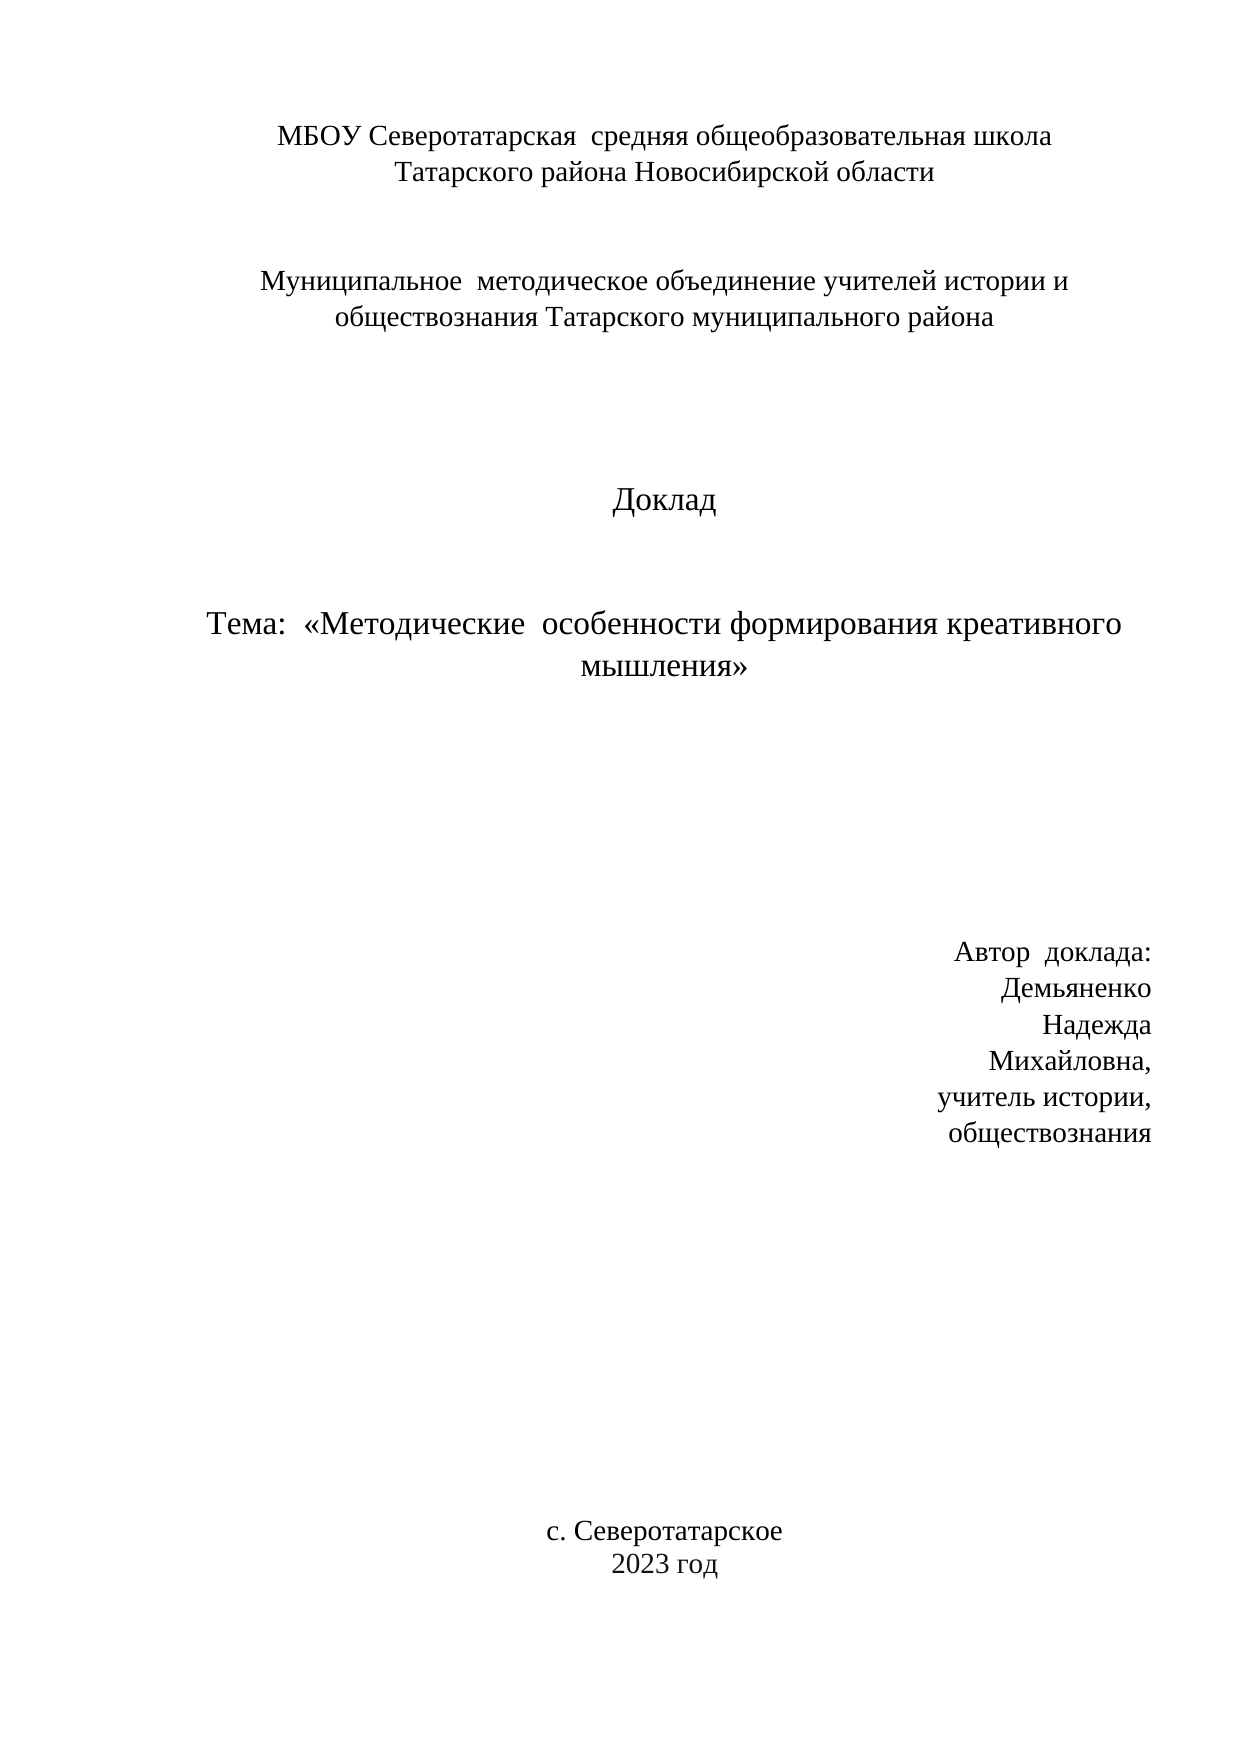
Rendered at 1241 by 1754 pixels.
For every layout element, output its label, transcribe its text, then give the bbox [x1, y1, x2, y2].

text Тема: «Методические особенности формирования креативного мышления» [177, 604, 1152, 683]
text обществознания [177, 1115, 1152, 1149]
text Надежда [177, 1007, 1152, 1040]
text 2023 год [177, 1546, 1152, 1580]
text Муниципальное методическое объединение учителей истории и обществознания Татарского муниципального района [177, 263, 1152, 332]
text МБОУ Северотатарская средняя общеобразовательная школа [177, 118, 1152, 152]
text Татарского района Новосибирской области [177, 154, 1152, 188]
text Автор доклада: [177, 934, 1152, 968]
text учитель истории, [177, 1079, 1152, 1113]
text Михайловна, [177, 1043, 1152, 1076]
text Доклад [177, 479, 1152, 518]
text с. Северотатарское [177, 1513, 1152, 1546]
text Демьяненко [177, 971, 1152, 1004]
